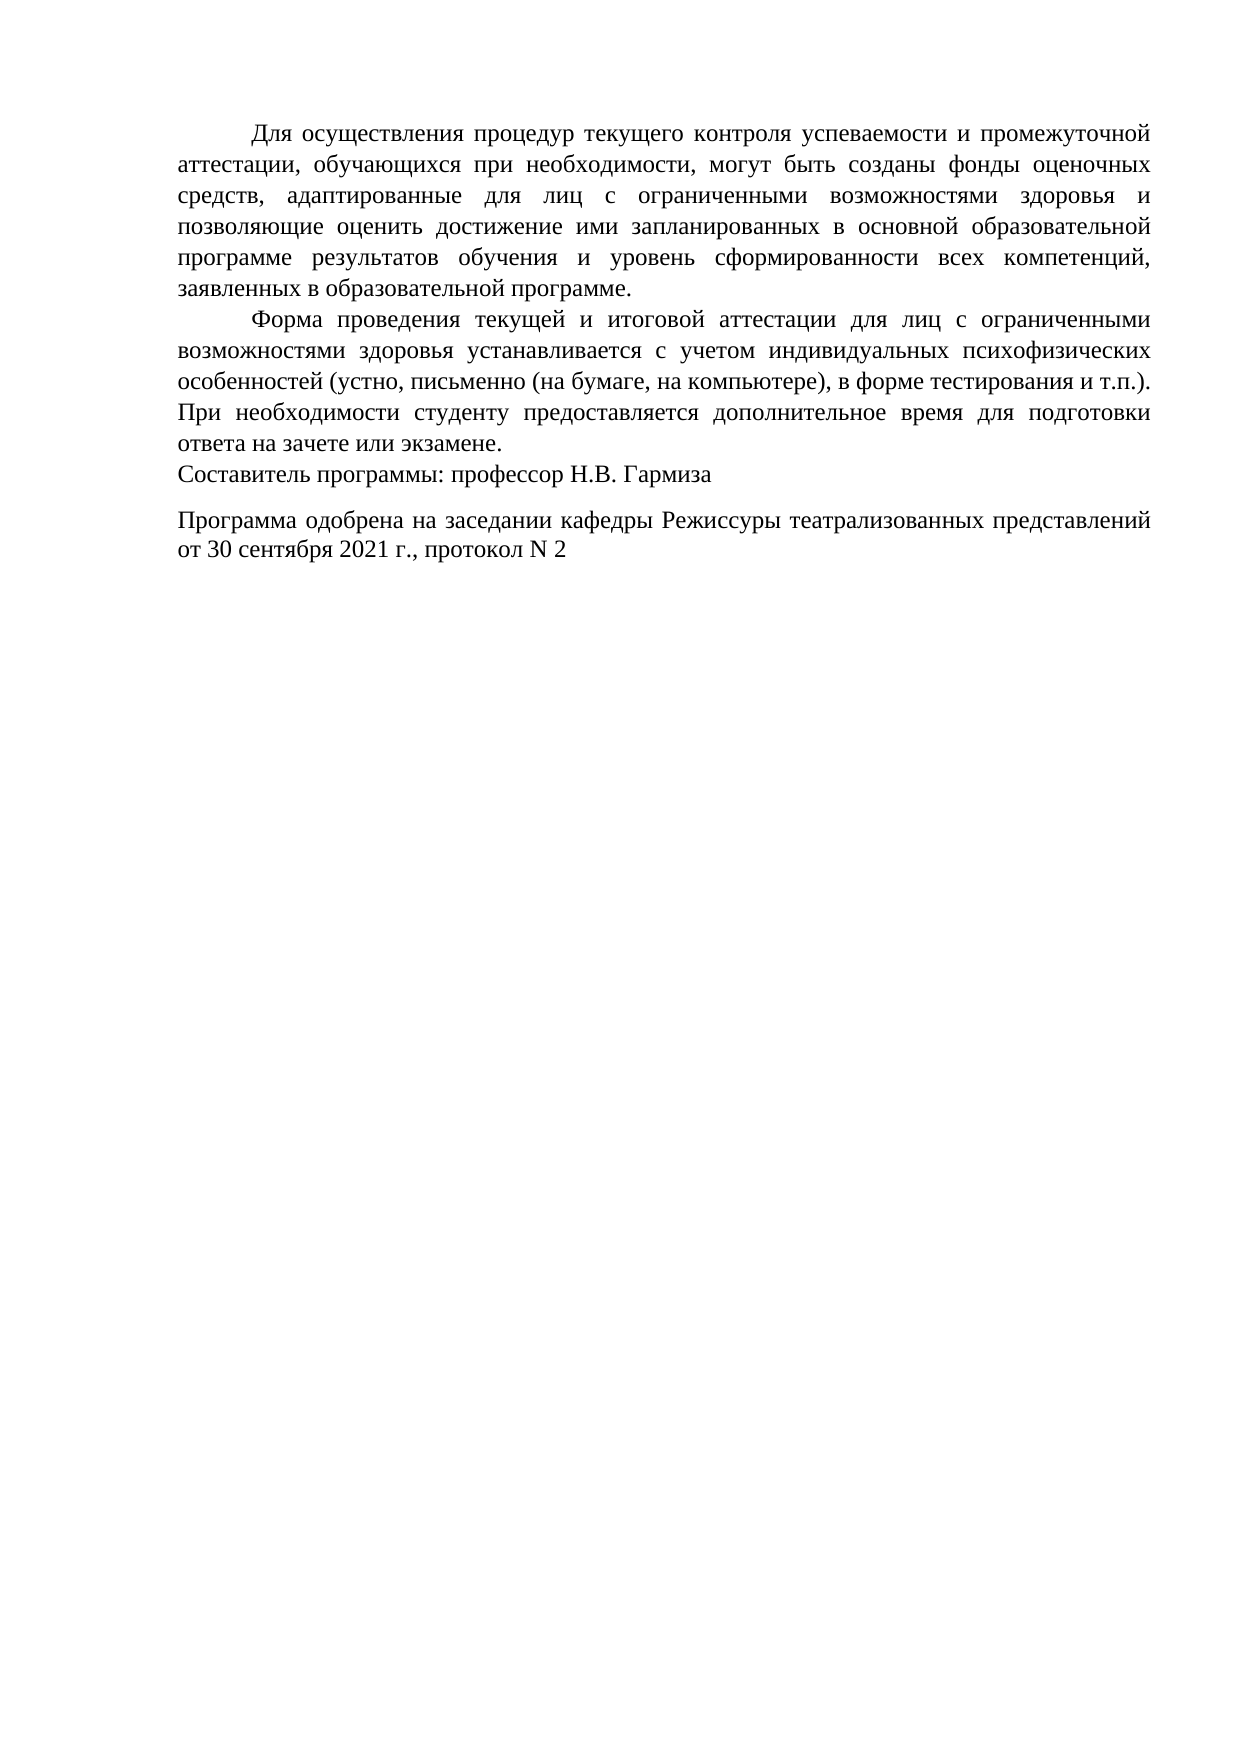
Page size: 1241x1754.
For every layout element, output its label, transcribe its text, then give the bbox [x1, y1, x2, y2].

text Для осуществления процедур текущего контроля успеваемости и промежуточной аттестации, обучающихся при необходимости, могут быть созданы фонды оценочных средств, адаптированные для лиц с ограниченными возможностями здоровья и позволяющие оценить достижение ими запланированных в основной образовательной программе результатов обучения и уровень сформированности всех компетенций, заявленных в образовательной программе. [177, 118, 1152, 302]
text Составитель программы: профессор Н.В. Гармиза [177, 459, 1152, 488]
text Программа одобрена на заседании кафедры Режиссуры театрализованных представлений от 30 сентября 2021 г., протокол N 2 [177, 505, 1152, 562]
text Форма проведения текущей и итоговой аттестации для лиц с ограниченными возможностями здоровья устанавливается с учетом индивидуальных психофизических особенностей (устно, письменно (на бумаге, на компьютере), в форме тестирования и т.п.). При необходимости студенту предоставляется дополнительное время для подготовки ответа на зачете или экзамене. [177, 304, 1152, 457]
